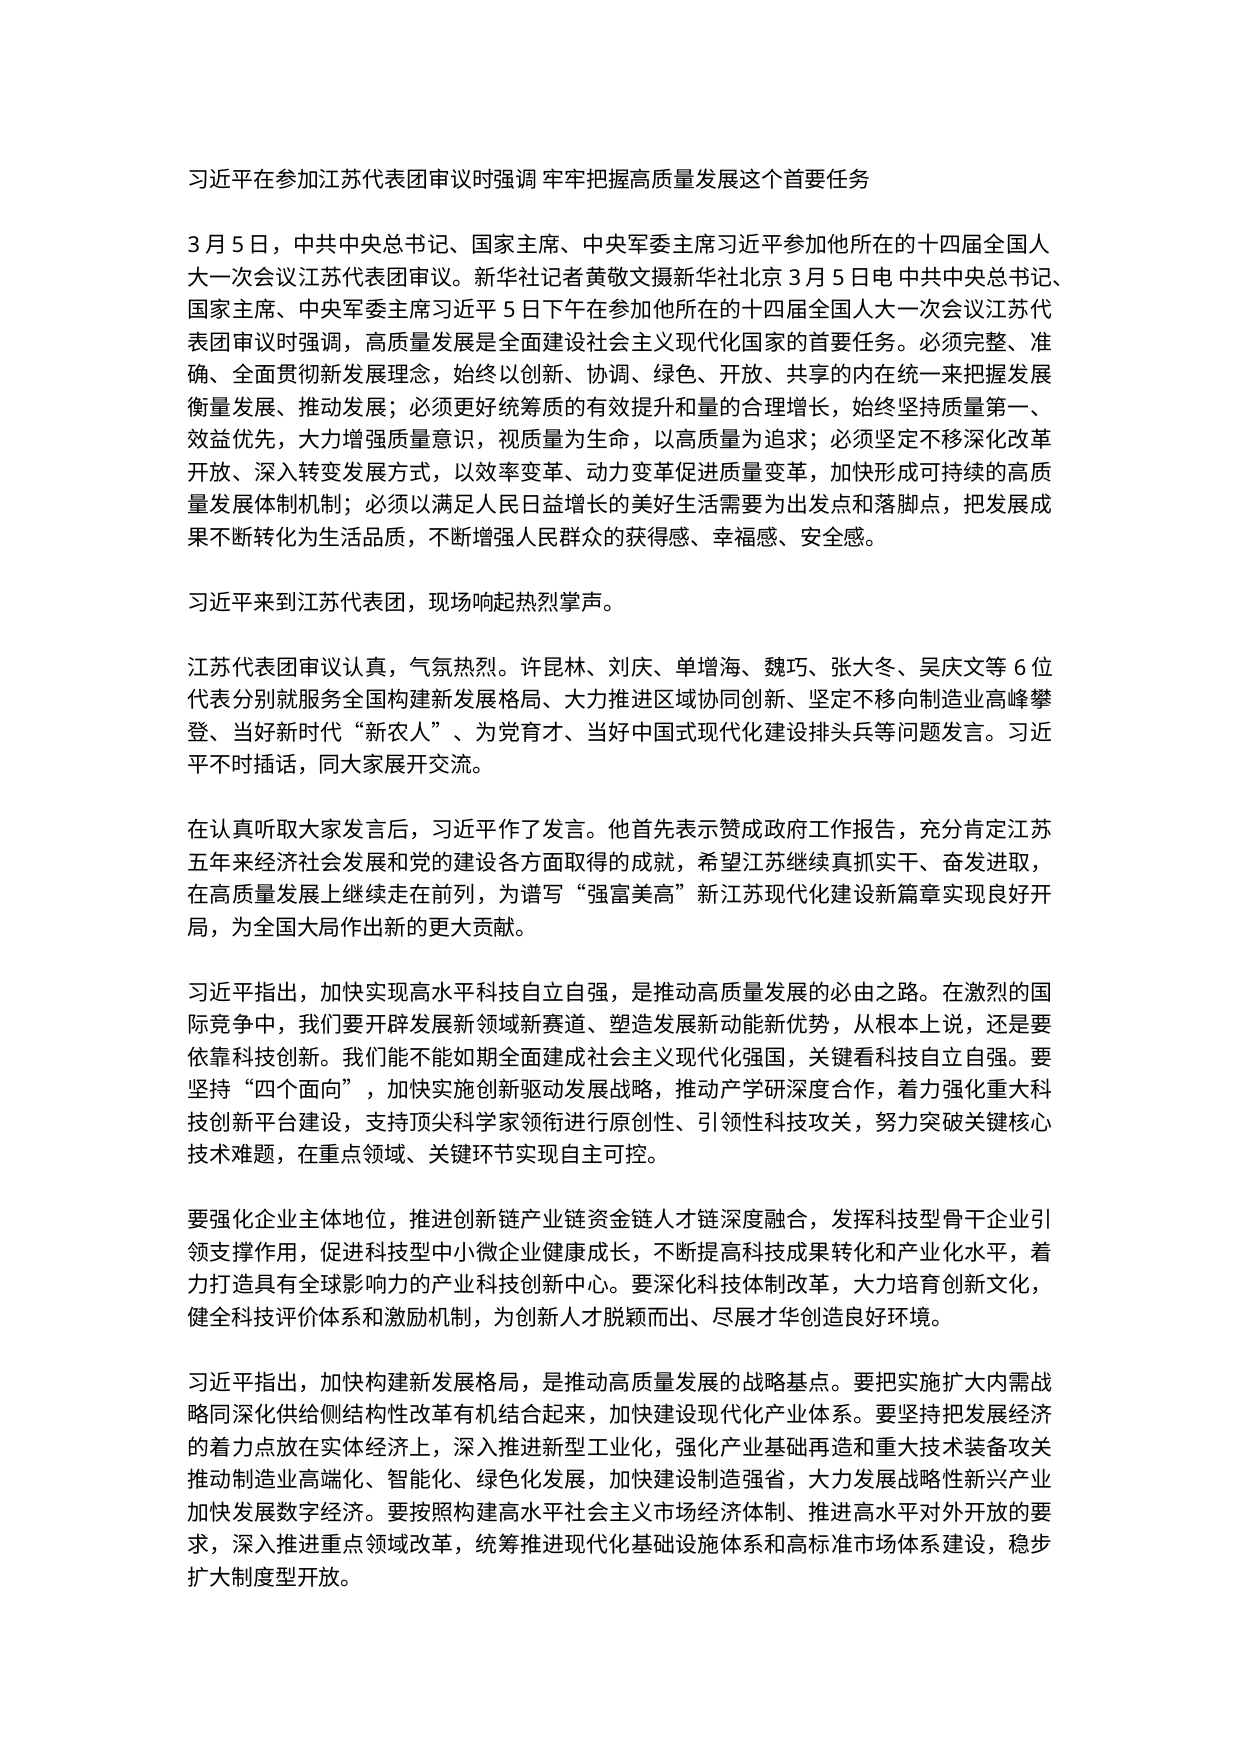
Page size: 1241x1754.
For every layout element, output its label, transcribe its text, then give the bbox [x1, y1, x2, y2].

text 江苏代表团审议认真，气氛热烈。许昆林、刘庆、单增海、魏巧、张大冬、吴庆文等6位代表分别就服务全国构建新发展格局、大力推进区域协同创新、坚定不移向制造业高峰攀登、当好新时代“新农人”、为党育才、当好中国式现代化建设排头兵等问题发言。习近平不时插话，同大家展开交流。 [187, 649, 1053, 779]
text 在认真听取大家发言后，习近平作了发言。他首先表示赞成政府工作报告，充分肯定江苏五年来经济社会发展和党的建设各方面取得的成就，希望江苏继续真抓实干、奋发进取，在高质量发展上继续走在前列，为谱写“强富美高”新江苏现代化建设新篇章实现良好开局，为全国大局作出新的更大贡献。 [187, 812, 1053, 942]
text 习近平在参加江苏代表团审议时强调 牢牢把握高质量发展这个首要任务 [187, 162, 1053, 194]
text 习近平指出，加快构建新发展格局，是推动高质量发展的战略基点。要把实施扩大内需战略同深化供给侧结构性改革有机结合起来，加快建设现代化产业体系。要坚持把发展经济的着力点放在实体经济上，深入推进新型工业化，强化产业基础再造和重大技术装备攻关，推动制造业高端化、智能化、绿色化发展，加快建设制造强省，大力发展战略性新兴产业，加快发展数字经济。要按照构建高水平社会主义市场经济体制、推进高水平对外开放的要求，深入推进重点领域改革，统筹推进现代化基础设施体系和高标准市场体系建设，稳步扩大制度型开放。 [187, 1364, 1053, 1592]
text 习近平指出，加快实现高水平科技自立自强，是推动高质量发展的必由之路。在激烈的国际竞争中，我们要开辟发展新领域新赛道、塑造发展新动能新优势，从根本上说，还是要依靠科技创新。我们能不能如期全面建成社会主义现代化强国，关键看科技自立自强。要坚持“四个面向”，加快实施创新驱动发展战略，推动产学研深度合作，着力强化重大科技创新平台建设，支持顶尖科学家领衔进行原创性、引领性科技攻关，努力突破关键核心技术难题，在重点领域、关键环节实现自主可控。 [187, 974, 1053, 1169]
text 3月5日，中共中央总书记、国家主席、中央军委主席习近平参加他所在的十四届全国人大一次会议江苏代表团审议。新华社记者黄敬文摄新华社北京3月5日电 中共中央总书记、国家主席、中央军委主席习近平5日下午在参加他所在的十四届全国人大一次会议江苏代表团审议时强调，高质量发展是全面建设社会主义现代化国家的首要任务。必须完整、准确、全面贯彻新发展理念，始终以创新、协调、绿色、开放、共享的内在统一来把握发展、衡量发展、推动发展；必须更好统筹质的有效提升和量的合理增长，始终坚持质量第一、效益优先，大力增强质量意识，视质量为生命，以高质量为追求；必须坚定不移深化改革开放、深入转变发展方式，以效率变革、动力变革促进质量变革，加快形成可持续的高质量发展体制机制；必须以满足人民日益增长的美好生活需要为出发点和落脚点，把发展成果不断转化为生活品质，不断增强人民群众的获得感、幸福感、安全感。 [187, 227, 1053, 552]
text 习近平来到江苏代表团，现场响起热烈掌声。 [187, 584, 1053, 617]
text 要强化企业主体地位，推进创新链产业链资金链人才链深度融合，发挥科技型骨干企业引领支撑作用，促进科技型中小微企业健康成长，不断提高科技成果转化和产业化水平，着力打造具有全球影响力的产业科技创新中心。要深化科技体制改革，大力培育创新文化，健全科技评价体系和激励机制，为创新人才脱颖而出、尽展才华创造良好环境。 [187, 1202, 1053, 1332]
